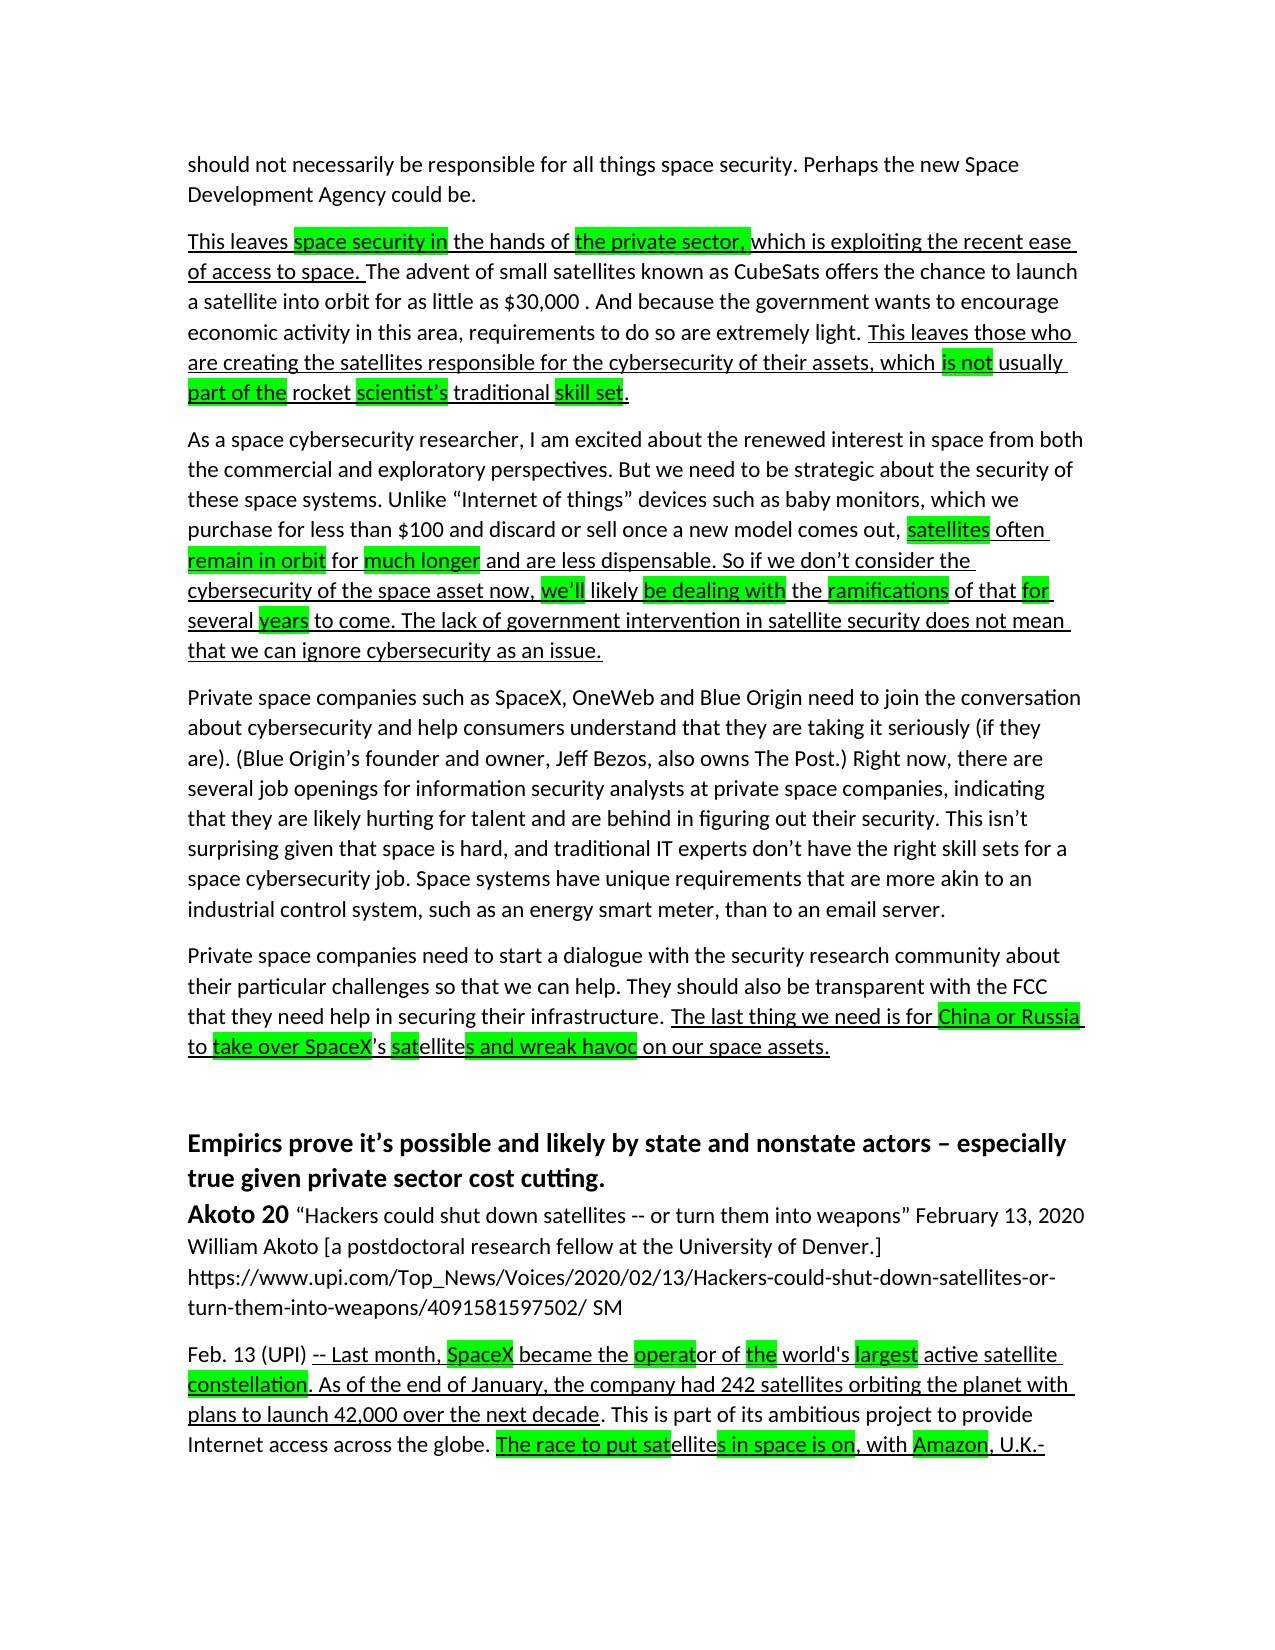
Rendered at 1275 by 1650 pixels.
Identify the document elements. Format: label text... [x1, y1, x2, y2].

text As a space cybersecurity researcher, I am excited about the renewed interest in space from both the commercial and exploratory perspectives. But we need to be strategic about the security of these space systems. Unlike “Internet of things” devices such as baby monitors, which we purchase for less than $100 and discard or sell once a new model comes out, satellites often remain in orbit for much longer and are less dispensable. So if we don’t consider the cybersecurity of the space asset now, we’ll likely be dealing with the ramifications of that for several years to come. The lack of government intervention in satellite security does not mean that we can ignore cybersecurity as an issue. [187, 425, 1087, 664]
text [187, 150, 1087, 208]
text Akoto 20 “Hackers could shut down satellites -- or turn them into weapons” February 13, 2020 William Akoto [a postdoctoral research fellow at the University of Denver.] https://www.upi.com/Top_News/Voices/2020/02/13/Hackers-could-shut-down-satellites-or-turn-them-into-weapons/4091581597502/ SM [187, 1197, 1087, 1321]
text This leaves space security in the hands of the private sector, which is exploiting the recent ease of access to space. The advent of small satellites known as CubeSats offers the chance to launch a satellite into orbit for as little as $30,000 . And because the government wants to encourage economic activity in this area, requirements to do so are extremely light. This leaves those who are creating the satellites responsible for the cybersecurity of their assets, which is not usually part of the rocket scientist’s traditional skill set. [187, 227, 1087, 406]
text Private space companies need to start a dialogue with the security research community about their particular challenges so that we can help. They should also be transparent with the FCC that they need help in securing their infrastructure. The last thing we need is for China or Russia to take over SpaceX’s satellites and wreak havoc on our space assets. [187, 942, 1087, 1060]
text Private space companies such as SpaceX, OneWeb and Blue Origin need to join the conversation about cybersecurity and help consumers understand that they are taking it seriously (if they are). (Blue Origin’s founder and owner, Jeff Bezos, also owns The Post.) Right now, there are several job openings for information security analysts at private space companies, indicating that they are likely hurting for talent and are behind in figuring out their security. This isn’t surprising given that space is hard, and traditional IT experts don’t have the right skill sets for a space cybersecurity job. Space systems have unique requirements that are more akin to an industrial control system, such as an energy smart meter, than to an email server. [187, 683, 1087, 923]
subtitle Empirics prove it’s possible and likely by state and nonstate actors – especially true given private sector cost cutting. [187, 1126, 1087, 1195]
